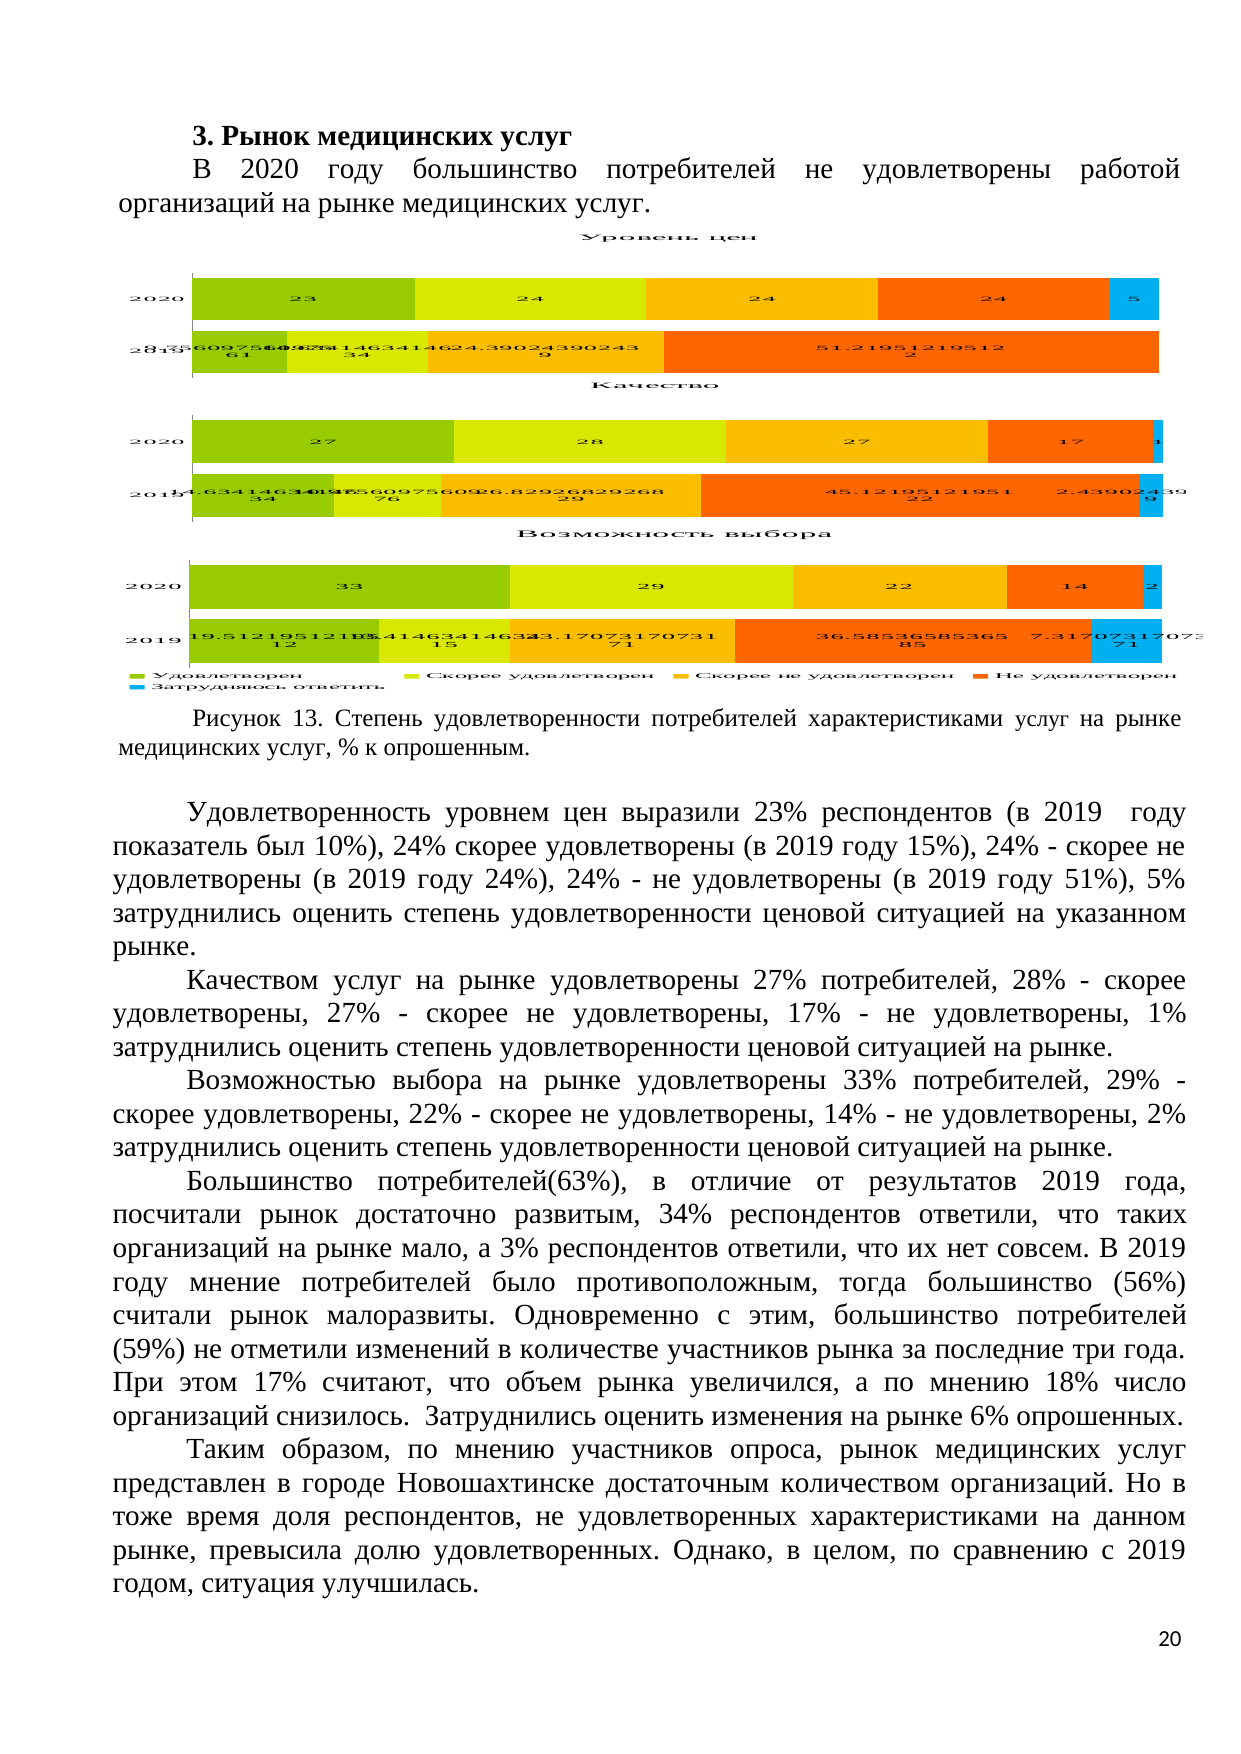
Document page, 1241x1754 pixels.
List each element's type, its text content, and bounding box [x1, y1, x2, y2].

text Удовлетворенность уровнем цен выразили 23% респондентов (в 2019 году показатель был 10%), 24% скорее удовлетворены (в 2019 году 15%), 24% - скорее не удовлетворены (в 2019 году 24%), 24% - не удовлетворены (в 2019 году 51%), 5% затруднились оценить степень удовлетворенности ценовой ситуацией на указанном рынке. [112, 794, 1187, 962]
text Качеством услуг на рынке удовлетворены 27% потребителей, 28% - скорее удовлетворены, 27% - скорее не удовлетворены, 17% - не удовлетворены, 1% затруднились оценить степень удовлетворенности ценовой ситуацией на рынке. [112, 962, 1187, 1062]
text Рисунок 13. Степень удовлетворенности потребителей характеристиками услуг на рынке медицинских услуг, % к опрошенным. [118, 703, 1181, 761]
text Большинство потребителей(63%), в отличие от результатов 2019 года, посчитали рынок достаточно развитым, 34% респондентов ответили, что таких организаций на рынке мало, а 3% респондентов ответили, что их нет совсем. В 2019 году мнение потребителей было противоположным, тогда большинство (56%) считали рынок малоразвиты. Одновременно с этим, большинство потребителей (59%) не отметили изменений в количестве участников рынка за последние три года. При этом 17% считают, что объем рынка увеличился, а по мнению 18% число организаций снизилось. Затруднились оценить изменения на рынке 6% опрошенных. [112, 1163, 1187, 1431]
text 3. Рынок медицинских услуг [118, 118, 1181, 152]
text Возможностью выбора на рынке удовлетворены 33% потребителей, 29% - скорее удовлетворены, 22% - скорее не удовлетворены, 14% - не удовлетворены, 2% затруднились оценить степень удовлетворенности ценовой ситуацией на рынке. [112, 1062, 1187, 1163]
text Таким образом, по мнению участников опроса, рынок медицинских услуг представлен в городе Новошахтинске достаточным количеством организаций. Но в тоже время доля респондентов, не удовлетворенных характеристиками на данном рынке, превысила долю удовлетворенных. Однако, в целом, по сравнению с 2019 годом, ситуация улучшилась. [112, 1431, 1187, 1599]
text В 2020 году большинство потребителей не удовлетворены работой организаций на рынке медицинских услуг. [118, 152, 1181, 219]
